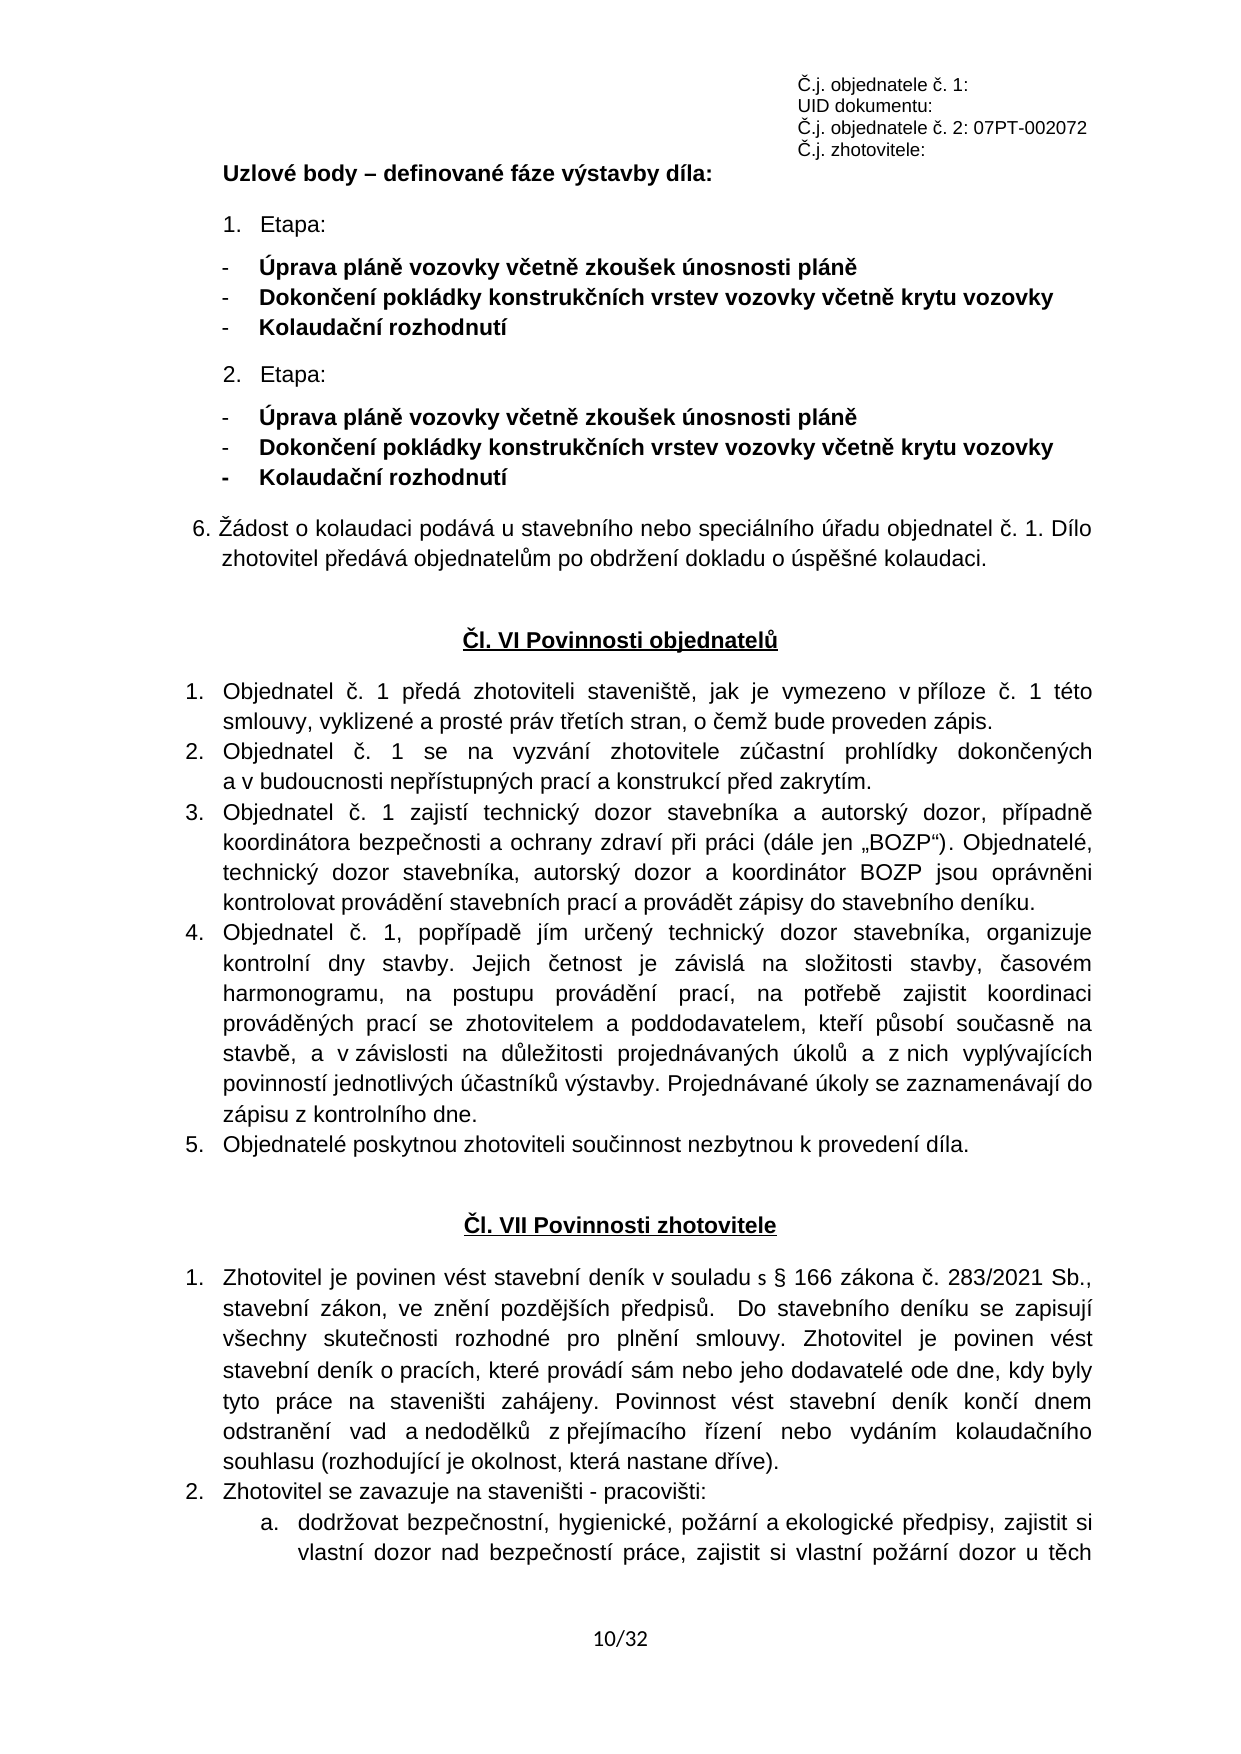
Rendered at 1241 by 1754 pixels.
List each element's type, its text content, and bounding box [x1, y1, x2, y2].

list Úprava pláně vozovky včetně zkoušek únosnosti pláně [221, 254, 1093, 280]
list Úprava pláně vozovky včetně zkoušek únosnosti pláně [221, 404, 1093, 430]
list Etapa: [223, 361, 1093, 387]
list Dokončení pokládky konstrukčních vrstev vozovky včetně krytu vozovky [221, 284, 1093, 310]
list Dokončení pokládky konstrukčních vrstev vozovky včetně krytu vozovky [221, 434, 1093, 460]
list Kolaudační rozhodnutí [221, 314, 1093, 341]
list Objednatel č. 1, popřípadě jím určený technický dozor stavebníka, organizuje kontrolní dny stavby. Jejich četnost je závislá na složitosti stavby, časovém harmonogramu, na postupu provádění prací, na potřebě zajistit koordinaci prováděných prací se zhotovitelem a poddodavatelem, kteří působí současně na stavbě, a v závislosti na důležitosti projednávaných úkolů a z nich vyplývajících povinností jednotlivých účastníků výstavby. Projednávané úkoly se zaznamenávají do zápisu z kontrolního dne. [185, 919, 1093, 1127]
list Zhotovitel se zavazuje na staveništi - pracovišti: [185, 1478, 1093, 1504]
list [260, 1508, 1093, 1565]
text 6. Žádost o kolaudaci podává u stavebního nebo speciálního úřadu objednatel č. 1. Dílo zhotovitel předává objednatelům po obdržení dokladu o úspěšné kolaudaci. [192, 515, 1093, 572]
list Objednatel č. 1 se na vyzvání zhotovitele zúčastní prohlídky dokončených a v budoucnosti nepřístupných prací a konstrukcí před zakrytím. [185, 738, 1093, 795]
list Etapa: [223, 211, 1093, 237]
text Čl. VII Povinnosti zhotovitele [148, 1212, 1093, 1238]
list Objednatelé poskytnou zhotoviteli součinnost nezbytnou k provedení díla. [185, 1131, 1093, 1157]
text Čl. VI Povinnosti objednatelů [148, 627, 1093, 653]
list Objednatel č. 1 předá zhotoviteli staveniště, jak je vymezeno v příloze č. 1 této smlouvy, vyklizené a prosté práv třetích stran, o čemž bude proveden zápis. [185, 678, 1093, 734]
list Objednatel č. 1 zajistí technický dozor stavebníka a autorský dozor, případně koordinátora bezpečnosti a ochrany zdraví při práci (dále jen „BOZP“). Objednatelé, technický dozor stavebníka, autorský dozor a koordinátor BOZP jsou oprávněni kontrolovat provádění stavebních prací a provádět zápisy do stavebního deníku. [185, 798, 1093, 916]
list Kolaudační rozhodnutí [221, 464, 1093, 491]
list Zhotovitel je povinen vést stavební deník v souladu s § 166 zákona č. 283/2021 Sb., stavební zákon, ve znění pozdějších předpisů. Do stavebního deníku se zapisují všechny skutečnosti rozhodné pro plnění smlouvy. Zhotovitel je povinen vést stavební deník o pracích, které provádí sám nebo jeho dodavatelé ode dne, kdy byly tyto práce na staveništi zahájeny. Povinnost vést stavební deník končí dnem odstranění vad a nedodělků z přejímacího řízení nebo vydáním kolaudačního souhlasu (rozhodující je okolnost, která nastane dříve). [185, 1263, 1093, 1474]
text Uzlové body – definované fáze výstavby díla: [223, 160, 1093, 186]
